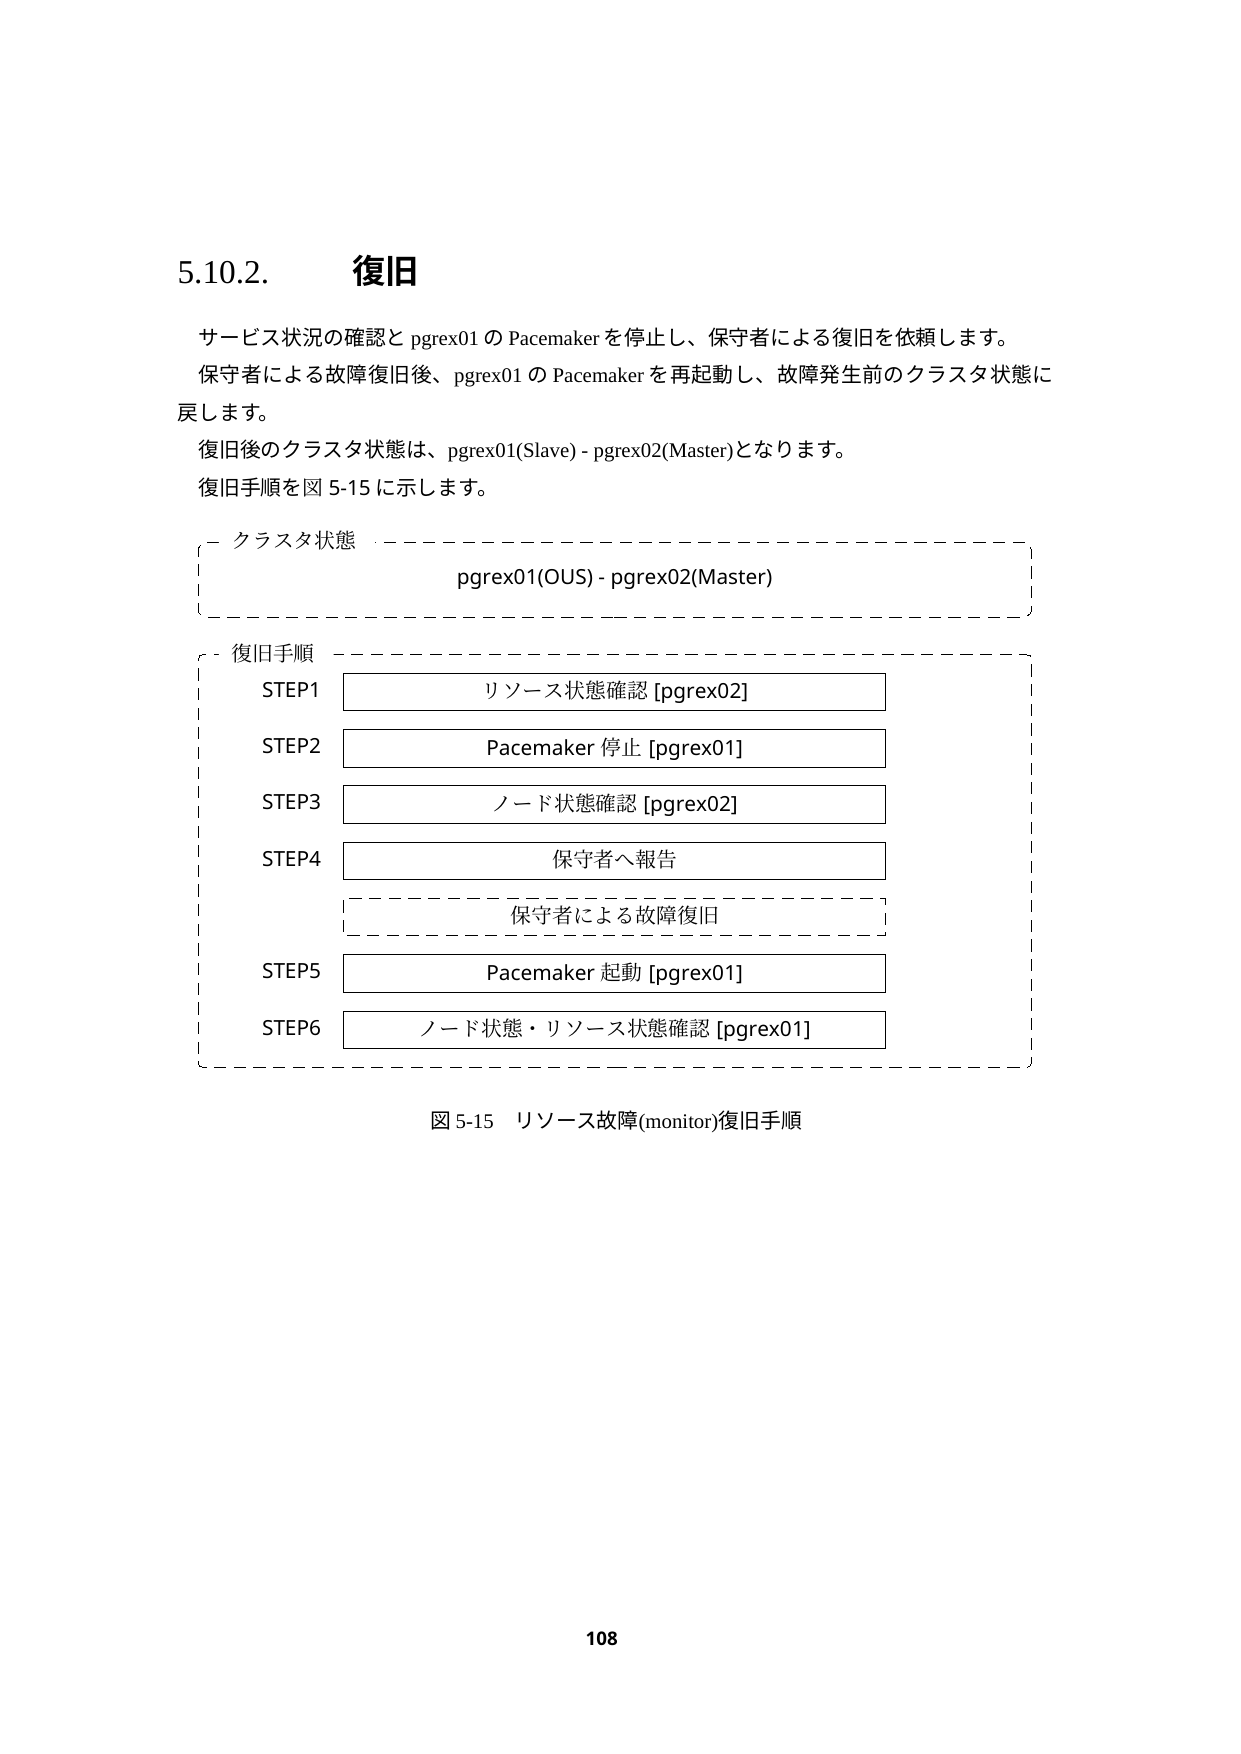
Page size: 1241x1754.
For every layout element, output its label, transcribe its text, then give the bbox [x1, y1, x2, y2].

text サービス状況の確認とpgrex01のPacemakerを停止し、保守者による復旧を依頼します。 [177, 317, 1054, 355]
text 復旧後のクラスタ状態は、pgrex01(Slave) - pgrex02(Master)となります。 [177, 430, 1054, 467]
text 保守者による故障復旧後、pgrex01のPacemakerを再起動し、故障発生前のクラスタ状態に戻します。 [177, 355, 1054, 430]
subtitle 復旧 [177, 232, 1063, 307]
